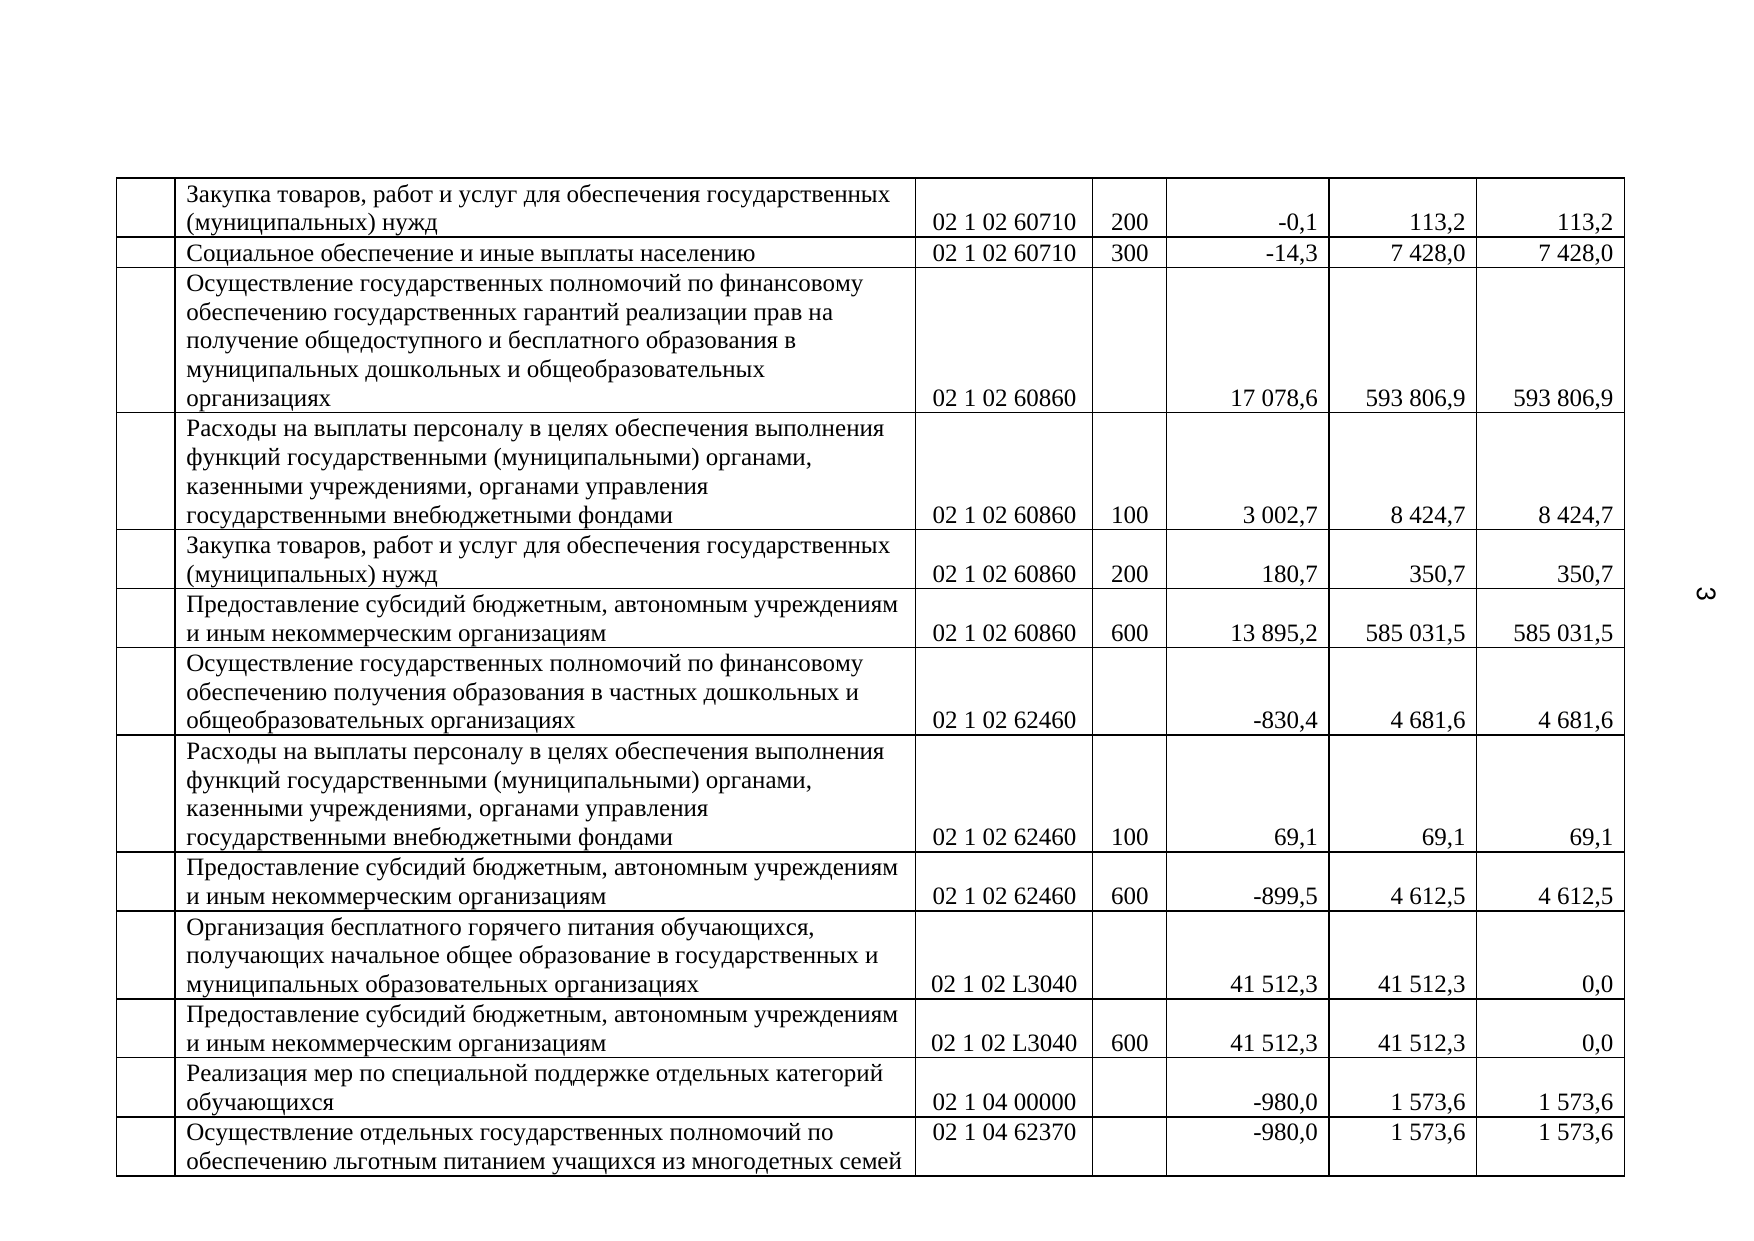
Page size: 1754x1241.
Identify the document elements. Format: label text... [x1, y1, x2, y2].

table_cell Реализация мер по специальной поддержке отдельных категорий обучающихся [176, 1058, 915, 1116]
table_cell [117, 912, 174, 998]
table_cell 02 1 02 62460 [916, 648, 1092, 734]
table_cell 600 [1093, 1000, 1166, 1057]
table_cell 113,2 [1477, 179, 1624, 236]
table_cell -980,0 [1167, 1058, 1328, 1116]
table_cell Закупка товаров, работ и услуг для обеспечения государственных (муниципальных) нужд [176, 179, 915, 236]
table_cell Расходы на выплаты персоналу в целях обеспечения выполнения функций государственными (муниципальными) органами, казенными учреждениями, органами управления государственными внебюджетными фондами [176, 413, 915, 528]
table_cell 7 428,0 [1330, 238, 1476, 267]
table_cell 585 031,5 [1330, 589, 1476, 647]
table_cell 593 806,9 [1477, 268, 1624, 412]
table_cell 350,7 [1330, 530, 1476, 587]
table_cell [117, 238, 174, 267]
table_cell Расходы на выплаты персоналу в целях обеспечения выполнения функций государственными (муниципальными) органами, казенными учреждениями, органами управления государственными внебюджетными фондами [176, 736, 915, 851]
table_cell [117, 736, 174, 851]
table_cell 585 031,5 [1477, 589, 1624, 647]
table_cell 8 424,7 [1330, 413, 1476, 528]
table_cell [117, 179, 174, 236]
table_cell 200 [1093, 530, 1166, 587]
table_cell Закупка товаров, работ и услуг для обеспечения государственных (муниципальных) нужд [176, 530, 915, 587]
table_cell [117, 268, 174, 412]
table_cell 69,1 [1330, 736, 1476, 851]
table_cell 02 1 02 60710 [916, 179, 1092, 236]
table_cell 593 806,9 [1330, 268, 1476, 412]
table_cell 02 1 02 60860 [916, 413, 1092, 528]
table_cell 0,0 [1477, 912, 1624, 998]
table_cell [117, 853, 174, 910]
table_cell -830,4 [1167, 648, 1328, 734]
table_cell [117, 1000, 174, 1057]
table_cell 3 002,7 [1167, 413, 1328, 528]
table_cell 8 424,7 [1477, 413, 1624, 528]
table_cell 41 512,3 [1330, 1000, 1476, 1057]
table_cell 300 [1093, 238, 1166, 267]
table_cell 02 1 02 60710 [916, 238, 1092, 267]
table_cell 13 895,2 [1167, 589, 1328, 647]
table_cell 100 [1093, 413, 1166, 528]
table_cell Предоставление субсидий бюджетным, автономным учреждениям и иным некоммерческим организациям [176, 589, 915, 647]
table_cell [117, 1118, 174, 1175]
table_cell Предоставление субсидий бюджетным, автономным учреждениям и иным некоммерческим организациям [176, 853, 915, 910]
table_cell 1 573,6 [1477, 1118, 1624, 1175]
table_cell [117, 413, 174, 528]
table_cell 600 [1093, 589, 1166, 647]
table_cell [117, 1058, 174, 1116]
table_cell 02 1 02 62460 [916, 736, 1092, 851]
table_cell [117, 530, 174, 587]
table_cell Организация бесплатного горячего питания обучающихся, получающих начальное общее образование в государственных и муниципальных образовательных организациях [176, 912, 915, 998]
table_cell 1 573,6 [1477, 1058, 1624, 1116]
table_cell -0,1 [1167, 179, 1328, 236]
table_cell 200 [1093, 179, 1166, 236]
table_cell [1093, 912, 1166, 998]
table_cell 69,1 [1477, 736, 1624, 851]
table_cell Осуществление государственных полномочий по финансовому обеспечению государственных гарантий реализации прав на получение общедоступного и бесплатного образования в муниципальных дошкольных и общеобразовательных организациях [176, 268, 915, 412]
table_cell 02 1 04 00000 [916, 1058, 1092, 1116]
table_cell 02 1 02 L3040 [916, 912, 1092, 998]
table_cell 113,2 [1330, 179, 1476, 236]
table_cell 69,1 [1167, 736, 1328, 851]
table_cell 350,7 [1477, 530, 1624, 587]
table_cell 02 1 02 60860 [916, 530, 1092, 587]
table_cell [1093, 1118, 1166, 1175]
table_cell 17 078,6 [1167, 268, 1328, 412]
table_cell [176, 1118, 915, 1175]
table_cell Социальное обеспечение и иные выплаты населению [176, 238, 915, 267]
table_cell 100 [1093, 736, 1166, 851]
table_cell 4 612,5 [1477, 853, 1624, 910]
table_cell 4 681,6 [1477, 648, 1624, 734]
table_cell Предоставление субсидий бюджетным, автономным учреждениям и иным некоммерческим организациям [176, 1000, 915, 1057]
table_cell [117, 589, 174, 647]
table_cell 02 1 02 L3040 [916, 1000, 1092, 1057]
table_cell [1093, 268, 1166, 412]
table_cell -14,3 [1167, 238, 1328, 267]
table_cell 0,0 [1477, 1000, 1624, 1057]
table_cell [1093, 648, 1166, 734]
table_cell 1 573,6 [1330, 1058, 1476, 1116]
table_cell 4 681,6 [1330, 648, 1476, 734]
table_cell 7 428,0 [1477, 238, 1624, 267]
table_cell 4 612,5 [1330, 853, 1476, 910]
table_cell 02 1 02 60860 [916, 268, 1092, 412]
table_cell [117, 648, 174, 734]
table_cell 02 1 04 62370 [916, 1118, 1092, 1175]
table_cell 02 1 02 60860 [916, 589, 1092, 647]
table_cell -980,0 [1167, 1118, 1328, 1175]
table_cell Осуществление государственных полномочий по финансовому обеспечению получения образования в частных дошкольных и общеобразовательных организациях [176, 648, 915, 734]
table_cell 41 512,3 [1330, 912, 1476, 998]
table_cell 1 573,6 [1330, 1118, 1476, 1175]
table_cell 180,7 [1167, 530, 1328, 587]
table_cell 41 512,3 [1167, 1000, 1328, 1057]
table_cell 600 [1093, 853, 1166, 910]
table_cell -899,5 [1167, 853, 1328, 910]
table_cell 02 1 02 62460 [916, 853, 1092, 910]
table_cell 41 512,3 [1167, 912, 1328, 998]
table_cell [1093, 1058, 1166, 1116]
